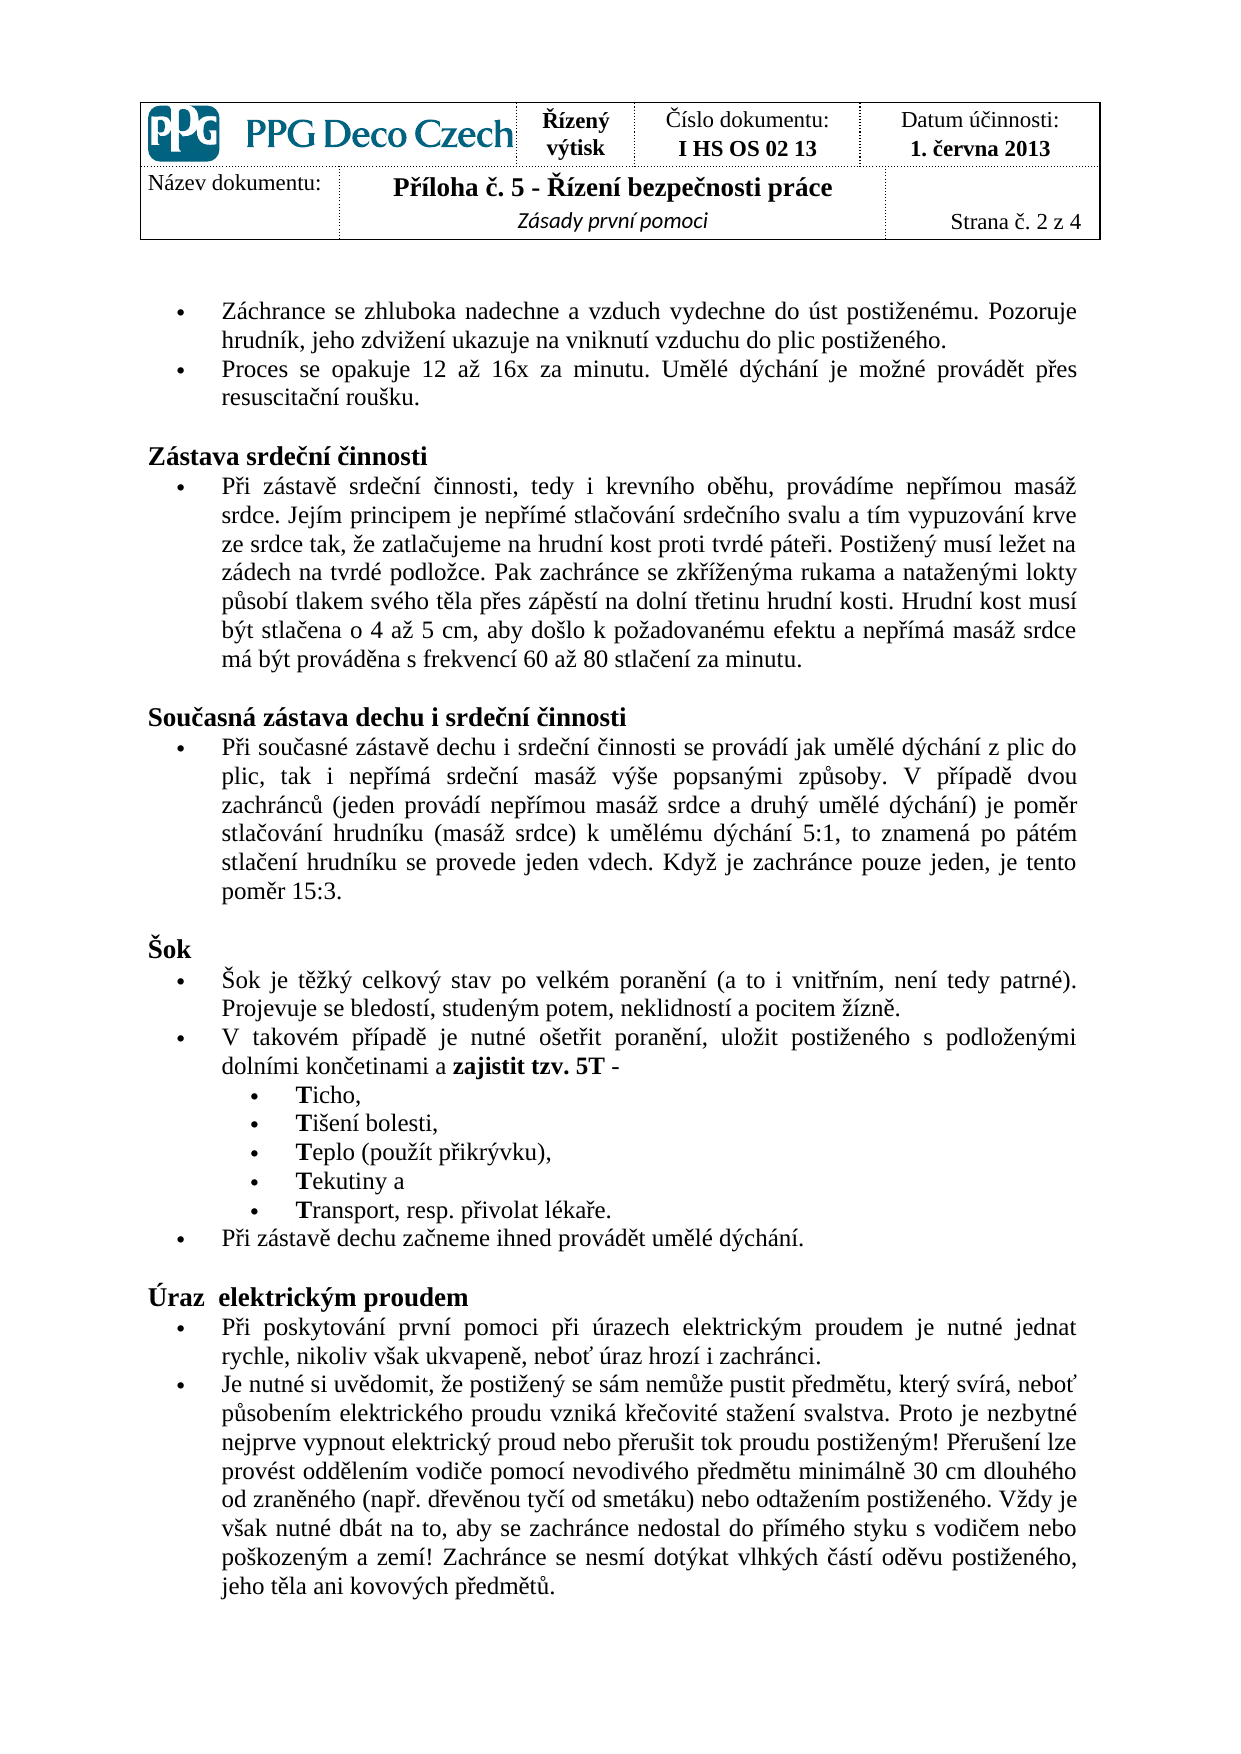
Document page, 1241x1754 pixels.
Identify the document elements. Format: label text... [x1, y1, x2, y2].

list Při zástavě srdeční činnosti, tedy i krevního oběhu, provádíme nepřímou masáž srdce. Jejím principem je nepřímé stlačování srdečního svalu a tím vypuzování krve ze srdce tak, že zatlačujeme na hrudní kost proti tvrdé páteři. Postižený musí ležet na zádech na tvrdé podložce. Pak zachránce se zkříženýma rukama a nataženými lokty působí tlakem svého těla přes zápěstí na dolní třetinu hrudní kosti. Hrudní kost musí být stlačena o 4 až 5 cm, aby došlo k požadovanému efektu a nepřímá masáž srdce má být prováděna s frekvencí 60 až 80 stlačení za minutu. [177, 471, 1078, 672]
list Při současné zástavě dechu i srdeční činnosti se provádí jak umělé dýchání z plic do plic, tak i nepřímá srdeční masáž výše popsanými způsoby. V případě dvou zachránců (jeden provádí nepřímou masáž srdce a druhý umělé dýchání) je poměr stlačování hrudníku (masáž srdce) k umělému dýchání 5:1, to znamená po pátém stlačení hrudníku se provede jeden vdech. Když je zachránce pouze jeden, je tento poměr 15:3. [177, 732, 1078, 905]
list Tišení bolesti, [251, 1108, 1078, 1137]
list Teplo (použít přikrývku), [251, 1137, 1078, 1166]
list V takovém případě je nutné ošetřit poranění, uložit postiženého s podloženými dolními končetinami a zajistit tzv. 5T - [177, 1022, 1078, 1080]
text Úraz elektrickým proudem [148, 1281, 1078, 1312]
text Šok [148, 933, 1078, 965]
list Šok je těžký celkový stav po velkém poranění (a to i vnitřním, není tedy patrné). Projevuje se bledostí, studeným potem, neklidností a pocitem žízně. [177, 965, 1078, 1022]
list Při zástavě dechu začneme ihned provádět umělé dýchání. [177, 1223, 1078, 1252]
list Při poskytování první pomoci při úrazech elektrickým proudem je nutné jednat rychle, nikoliv však ukvapeně, neboť úraz hrozí i zachránci. [177, 1312, 1078, 1369]
text Současná zástava dechu i srdeční činnosti [148, 701, 1078, 732]
list Je nutné si uvědomit, že postižený se sám nemůže pustit předmětu, který svírá, neboť působením elektrického proudu vzniká křečovité stažení svalstva. Proto je nezbytné nejprve vypnout elektrický proud nebo přerušit tok proudu postiženým! Přerušení lze provést oddělením vodiče pomocí nevodivého předmětu minimálně 30 cm dlouhého od zraněného (např. dřevěnou tyčí od smetáku) nebo odtažením postiženého. Vždy je však nutné dbát na to, aby se zachránce nedostal do přímého styku s vodičem nebo poškozeným a zemí! Zachránce se nesmí dotýkat vlhkých částí oděvu postiženého, jeho těla ani kovových předmětů. [177, 1369, 1078, 1599]
list Transport, resp. přivolat lékaře. [251, 1195, 1078, 1223]
list Tekutiny a [251, 1166, 1078, 1195]
list Záchrance se zhluboka nadechne a vzduch vydechne do úst postiženému. Pozoruje hrudník, jeho zdvižení ukazuje na vniknutí vzduchu do plic postiženého. [177, 296, 1078, 354]
list Ticho, [251, 1080, 1078, 1108]
text Zástava srdeční činnosti [148, 440, 1078, 471]
list Proces se opakuje 12 až 16x za minutu. Umělé dýchání je možné provádět přes resuscitační roušku. [177, 354, 1078, 411]
